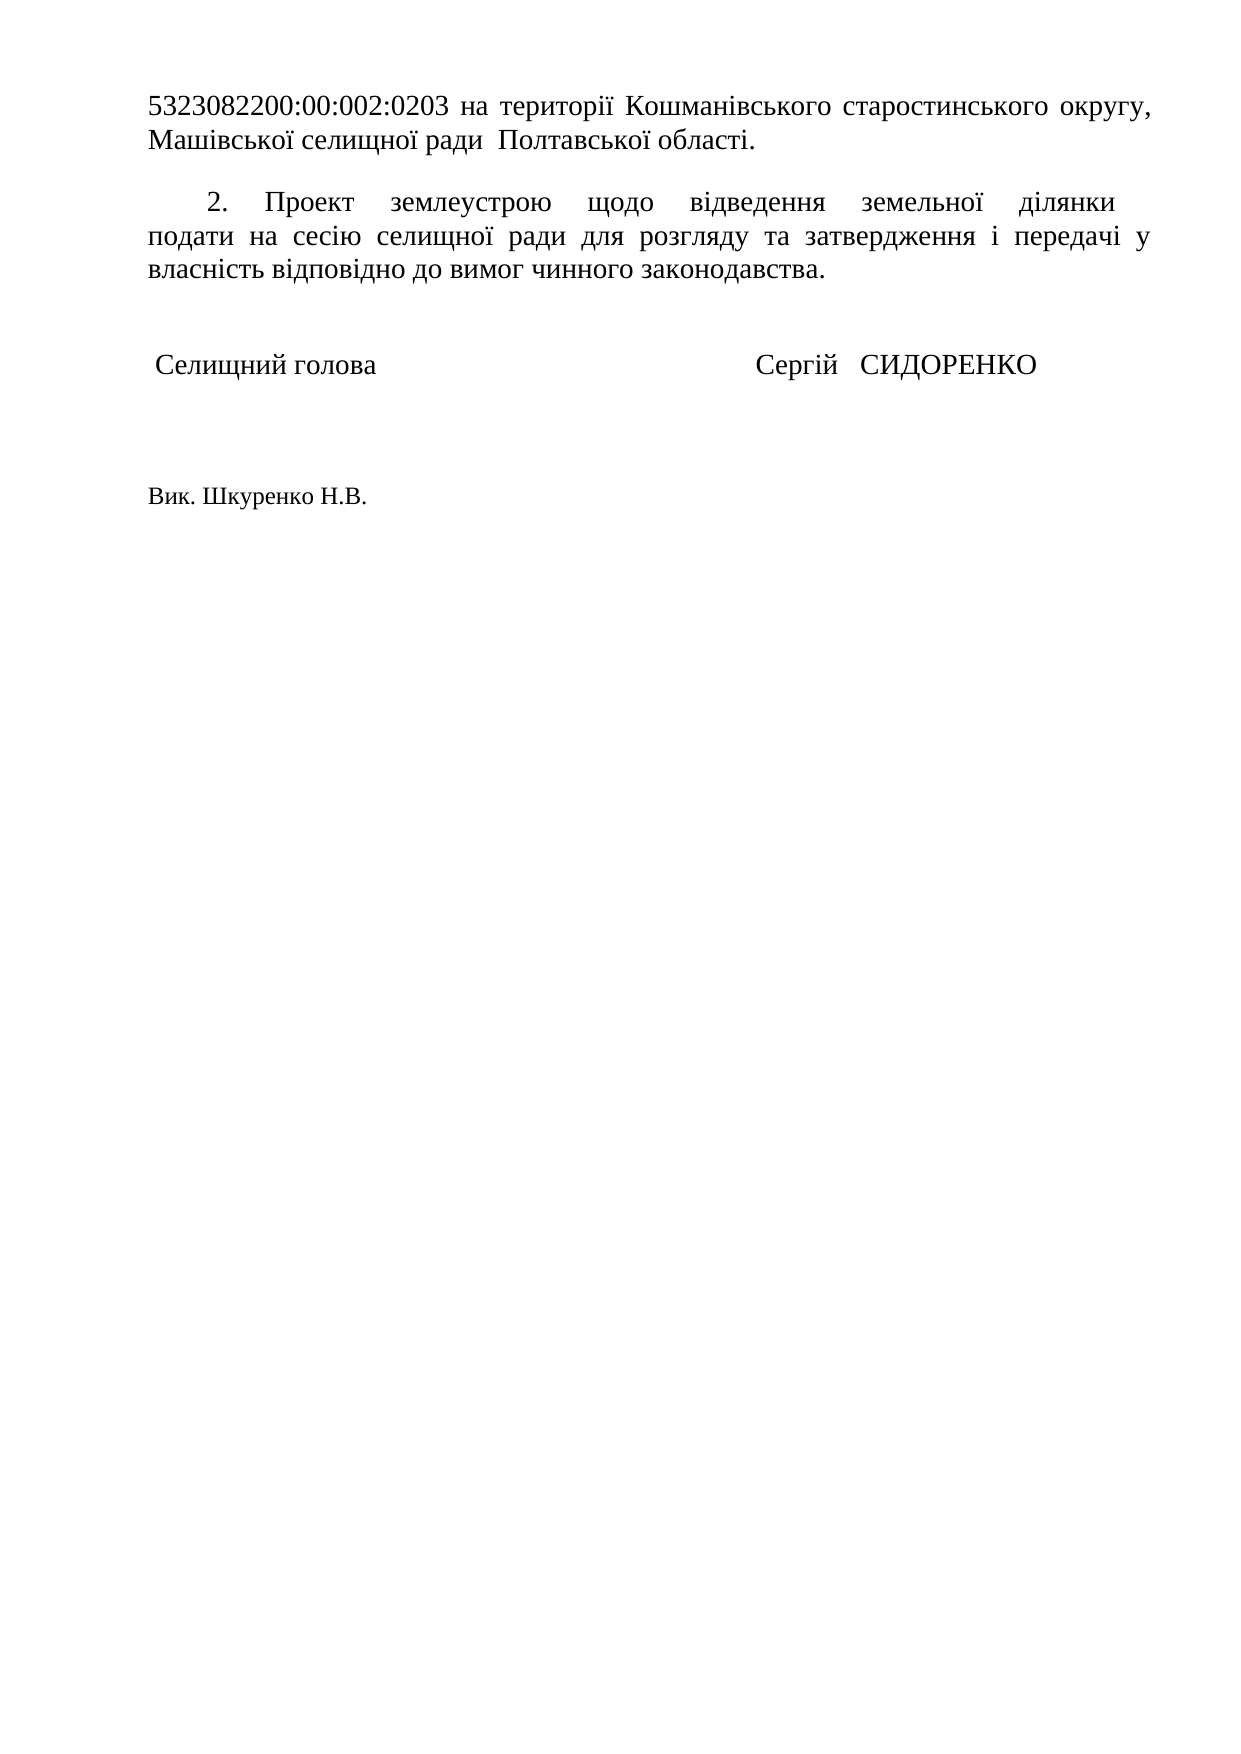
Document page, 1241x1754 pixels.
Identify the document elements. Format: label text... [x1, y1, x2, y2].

text 2. Проект землеустрою щодо відведення земельної ділянки подати на сесію селищної ради для розгляду та затвердження і передачі у власність відповідно до вимог чинного законодавства. [148, 184, 1152, 285]
text Вик. Шкуренко Н.В. [148, 481, 1152, 510]
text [148, 88, 1152, 156]
text Селищний голова Сергій СИДОРЕНКО [148, 347, 1152, 381]
